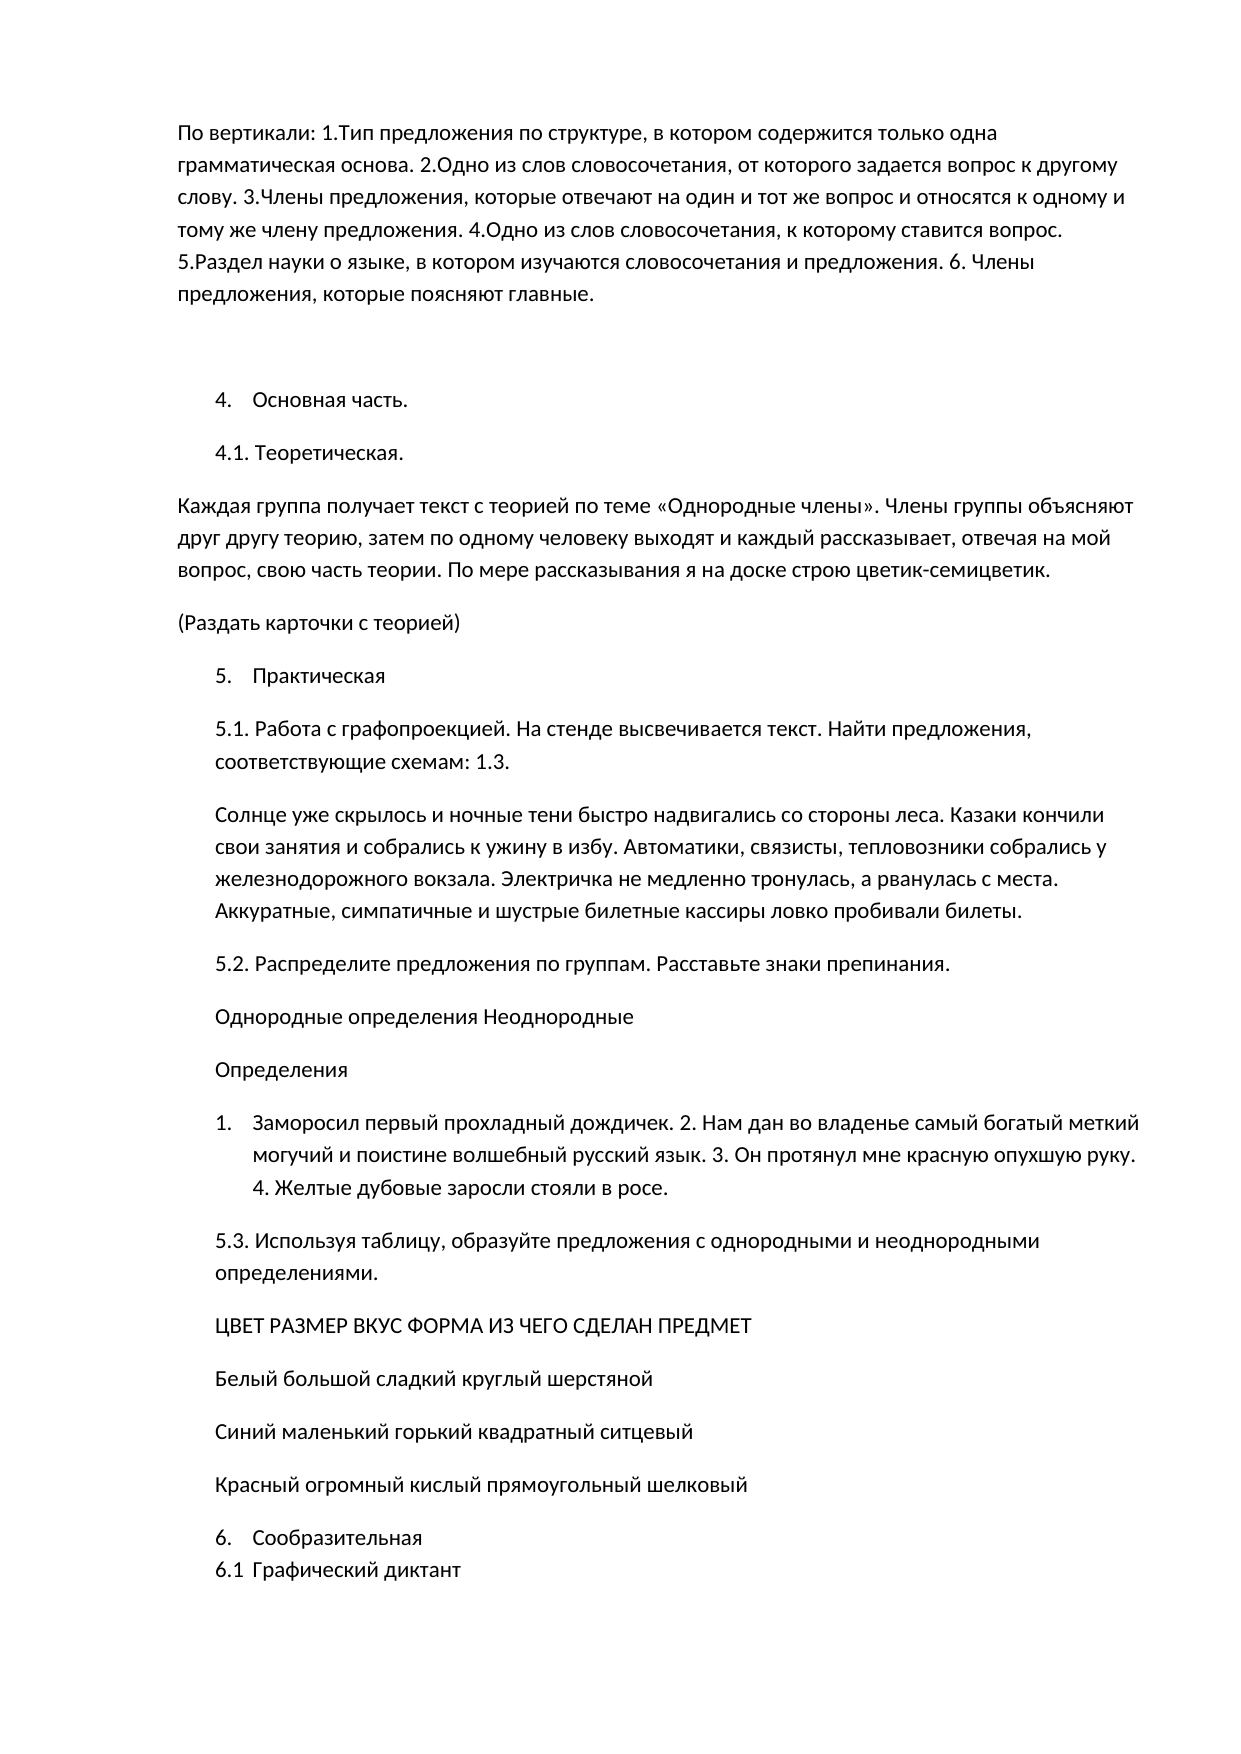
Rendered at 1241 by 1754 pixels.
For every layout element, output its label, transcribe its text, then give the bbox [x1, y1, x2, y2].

text Определения [215, 1055, 1152, 1083]
text Красный огромный кислый прямоугольный шелковый [215, 1470, 1152, 1498]
text Белый большой сладкий круглый шерстяной [215, 1364, 1152, 1392]
text Каждая группа получает текст с теорией по теме «Однородные члены». Члены группы объясняют друг другу теорию, затем по одному человеку выходят и каждый рассказывает, отвечая на мой вопрос, свою часть теории. По мере рассказывания я на доске строю цветик-семицветик. [177, 491, 1152, 583]
text ЦВЕТ РАЗМЕР ВКУС ФОРМА ИЗ ЧЕГО СДЕЛАН ПРЕДМЕТ [215, 1311, 1152, 1339]
list Сообразительная [215, 1523, 1152, 1551]
text 5.2. Распределите предложения по группам. Расставьте знаки препинания. [215, 949, 1152, 977]
text Солнце уже скрылось и ночные тени быстро надвигались со стороны леса. Казаки кончили свои занятия и собрались к ужину в избу. Автоматики, связисты, тепловозники собрались у железнодорожного вокзала. Электричка не медленно тронулась, а рванулась с места. Аккуратные, симпатичные и шустрые билетные кассиры ловко пробивали билеты. [215, 800, 1152, 924]
text 4.1. Теоретическая. [215, 438, 1152, 466]
list Практическая [215, 662, 1152, 689]
text 5.3. Используя таблицу, образуйте предложения с однородными и неоднородными определениями. [215, 1226, 1152, 1286]
text Синий маленький горький квадратный ситцевый [215, 1417, 1152, 1445]
text По вертикали: 1.Тип предложения по структуре, в котором содержится только одна грамматическая основа. 2.Одно из слов словосочетания, от которого задается вопрос к другому слову. 3.Члены предложения, которые отвечают на один и тот же вопрос и относятся к одному и тому же члену предложения. 4.Одно из слов словосочетания, к которому ставится вопрос. 5.Раздел науки о языке, в котором изучаются словосочетания и предложения. 6. Члены предложения, которые поясняют главные. [177, 118, 1152, 307]
text 5.1. Работа с графопроекцией. На стенде высвечивается текст. Найти предложения, соответствующие схемам: 1.3. [215, 714, 1152, 775]
list Основная часть. [215, 385, 1152, 413]
list Графический диктант [215, 1555, 1152, 1583]
text (Раздать карточки с теорией) [177, 608, 1152, 637]
text Однородные определения Неоднородные [215, 1002, 1152, 1030]
list Заморосил первый прохладный дождичек. 2. Нам дан во владенье самый богатый меткий могучий и поистине волшебный русский язык. 3. Он протянул мне красную опухшую руку. 4. Желтые дубовые заросли стояли в росе. [215, 1108, 1152, 1201]
